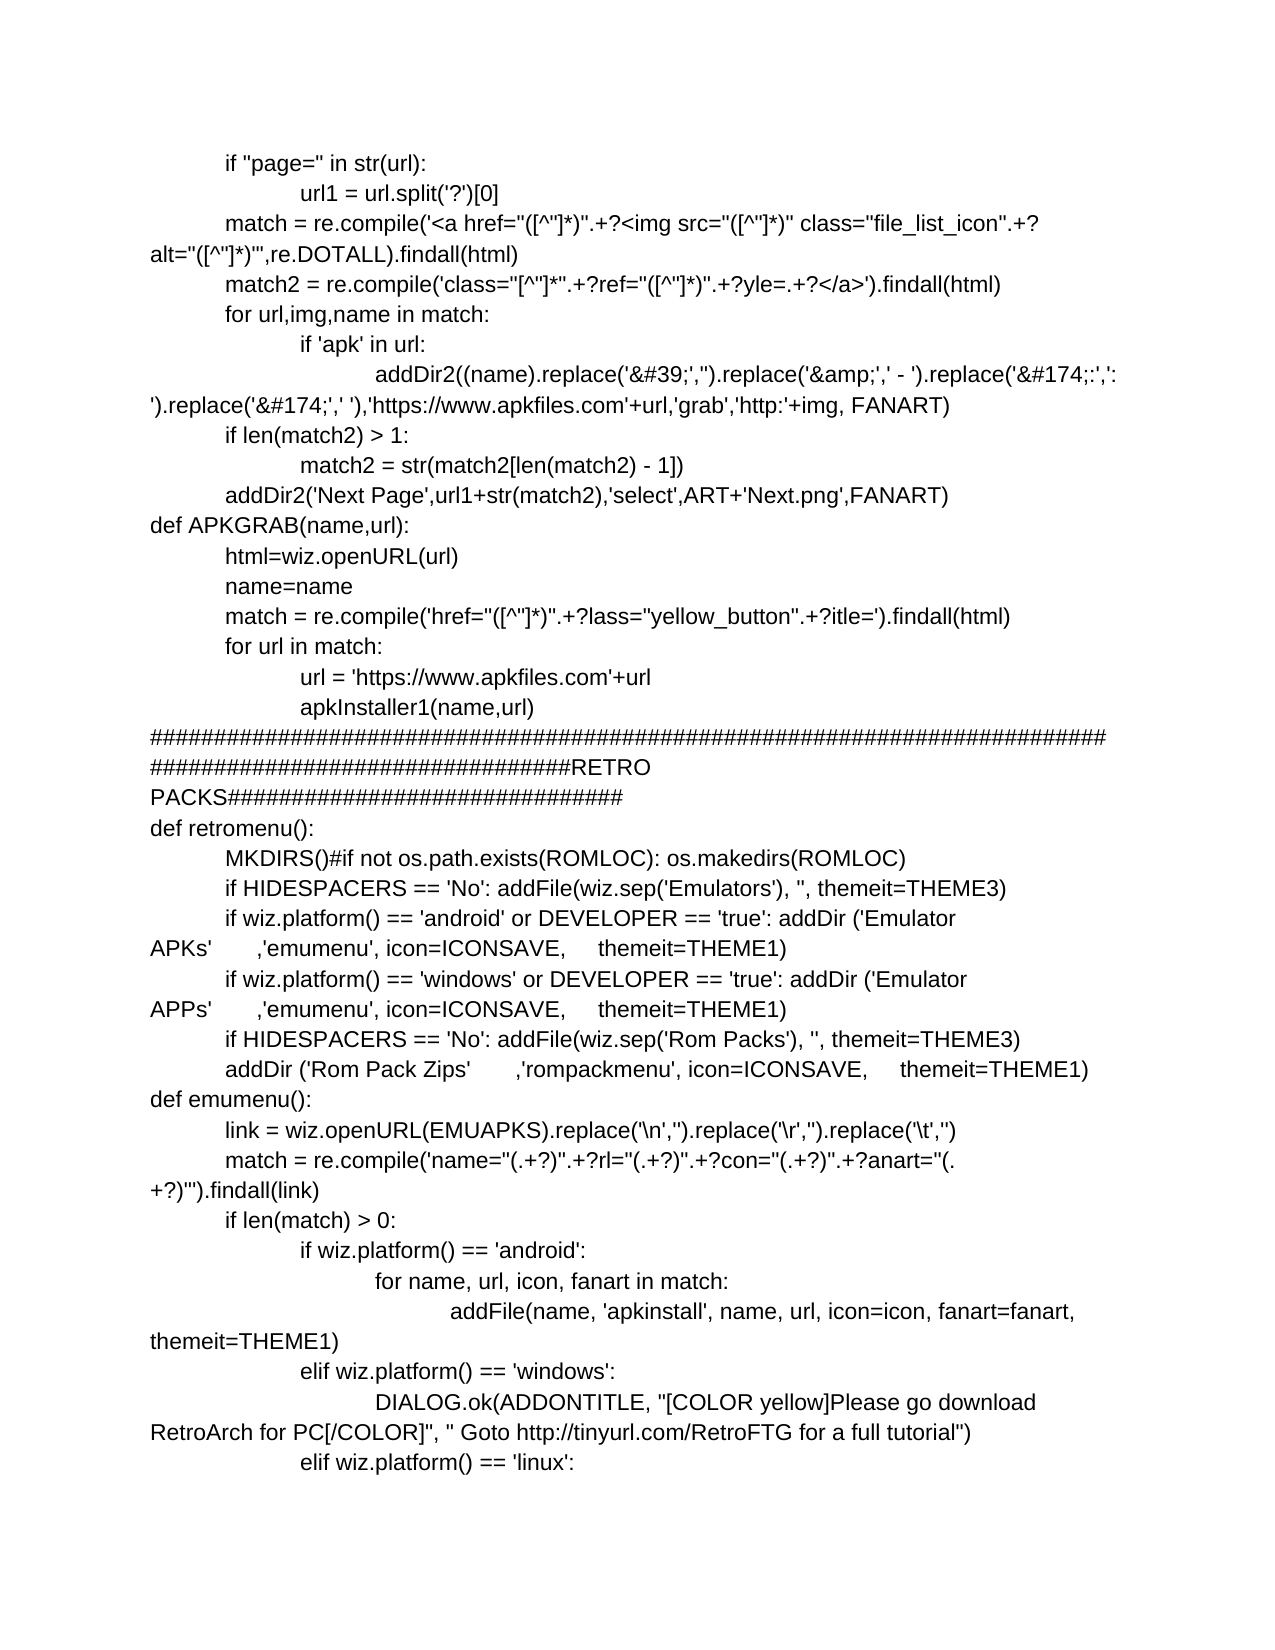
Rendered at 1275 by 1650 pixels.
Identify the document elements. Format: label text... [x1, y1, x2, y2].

text match = re.compile('name="(.+?)".+?rl="(.+?)".+?con="(.+?)".+?anart="(.+?)"').findall(link) [150, 1147, 1125, 1203]
text MKDIRS()#if not os.path.exists(ROMLOC): os.makedirs(ROMLOC) [150, 845, 1125, 871]
text for url in match: [150, 633, 1125, 660]
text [150, 1388, 1125, 1445]
text ########################################################################### [150, 724, 1125, 750]
text if HIDESPACERS == 'No': addFile(wiz.sep('Emulators'), '', themeit=THEME3) [150, 875, 1125, 901]
text addFile(name, 'apkinstall', name, url, icon=icon, fanart=fanart, themeit=THEME1) [150, 1298, 1125, 1354]
text addDir2('Next Page',url1+str(match2),'select',ART+'Next.png',FANART) [150, 482, 1125, 509]
text if len(match2) > 1: [150, 422, 1125, 448]
text if wiz.platform() == 'windows' or DEVELOPER == 'true': addDir ('Emulator APPs' ,'emumenu', icon=ICONSAVE, themeit=THEME1) [150, 966, 1125, 1022]
text if wiz.platform() == 'android' or DEVELOPER == 'true': addDir ('Emulator APKs' ,'emumenu', icon=ICONSAVE, themeit=THEME1) [150, 905, 1125, 962]
text match = re.compile('<a href="([^"]*)".+?<img src="([^"]*)" class="file_list_icon".+?alt="([^"]*)"',re.DOTALL).findall(html) [150, 210, 1125, 267]
text if len(match) > 0: [150, 1207, 1125, 1234]
text url = 'https://www.apkfiles.com'+url [150, 663, 1125, 690]
text match2 = str(match2[len(match2) - 1]) [150, 452, 1125, 478]
text for url,img,name in match: [150, 301, 1125, 327]
text match = re.compile('href="([^"]*)".+?lass="yellow_button".+?itle=').findall(html) [150, 603, 1125, 629]
text if "page=" in str(url): [150, 150, 1125, 176]
text for name, url, icon, fanart in match: [150, 1268, 1125, 1294]
text addDir2((name).replace('&#39;','').replace('&amp;',' - ').replace('&#174;:',': ').replace('&#174;',' '),'https://www.apkfiles.com'+url,'grab','http:'+img, FANART) [150, 361, 1125, 418]
text link = wiz.openURL(EMUAPKS).replace('\n','').replace('\r','').replace('\t','') [150, 1117, 1125, 1143]
text if 'apk' in url: [150, 331, 1125, 358]
text elif wiz.platform() == 'linux': [150, 1449, 1125, 1475]
text def APKGRAB(name,url): [150, 512, 1125, 539]
text addDir ('Rom Pack Zips' ,'rompackmenu', icon=ICONSAVE, themeit=THEME1) [150, 1056, 1125, 1083]
text apkInstaller1(name,url) [150, 694, 1125, 720]
text name=name [150, 573, 1125, 599]
text html=wiz.openURL(url) [150, 543, 1125, 569]
text if wiz.platform() == 'android': [150, 1237, 1125, 1264]
text #################################RETRO PACKS############################### [150, 754, 1125, 811]
text elif wiz.platform() == 'windows': [150, 1358, 1125, 1385]
text def emumenu(): [150, 1086, 1125, 1113]
text if HIDESPACERS == 'No': addFile(wiz.sep('Rom Packs'), '', themeit=THEME3) [150, 1026, 1125, 1052]
text def retromenu(): [150, 814, 1125, 841]
text url1 = url.split('?')[0] [150, 180, 1125, 207]
text match2 = re.compile('class="[^"]*".+?ref="([^"]*)".+?yle=.+?</a>').findall(html) [150, 271, 1125, 297]
